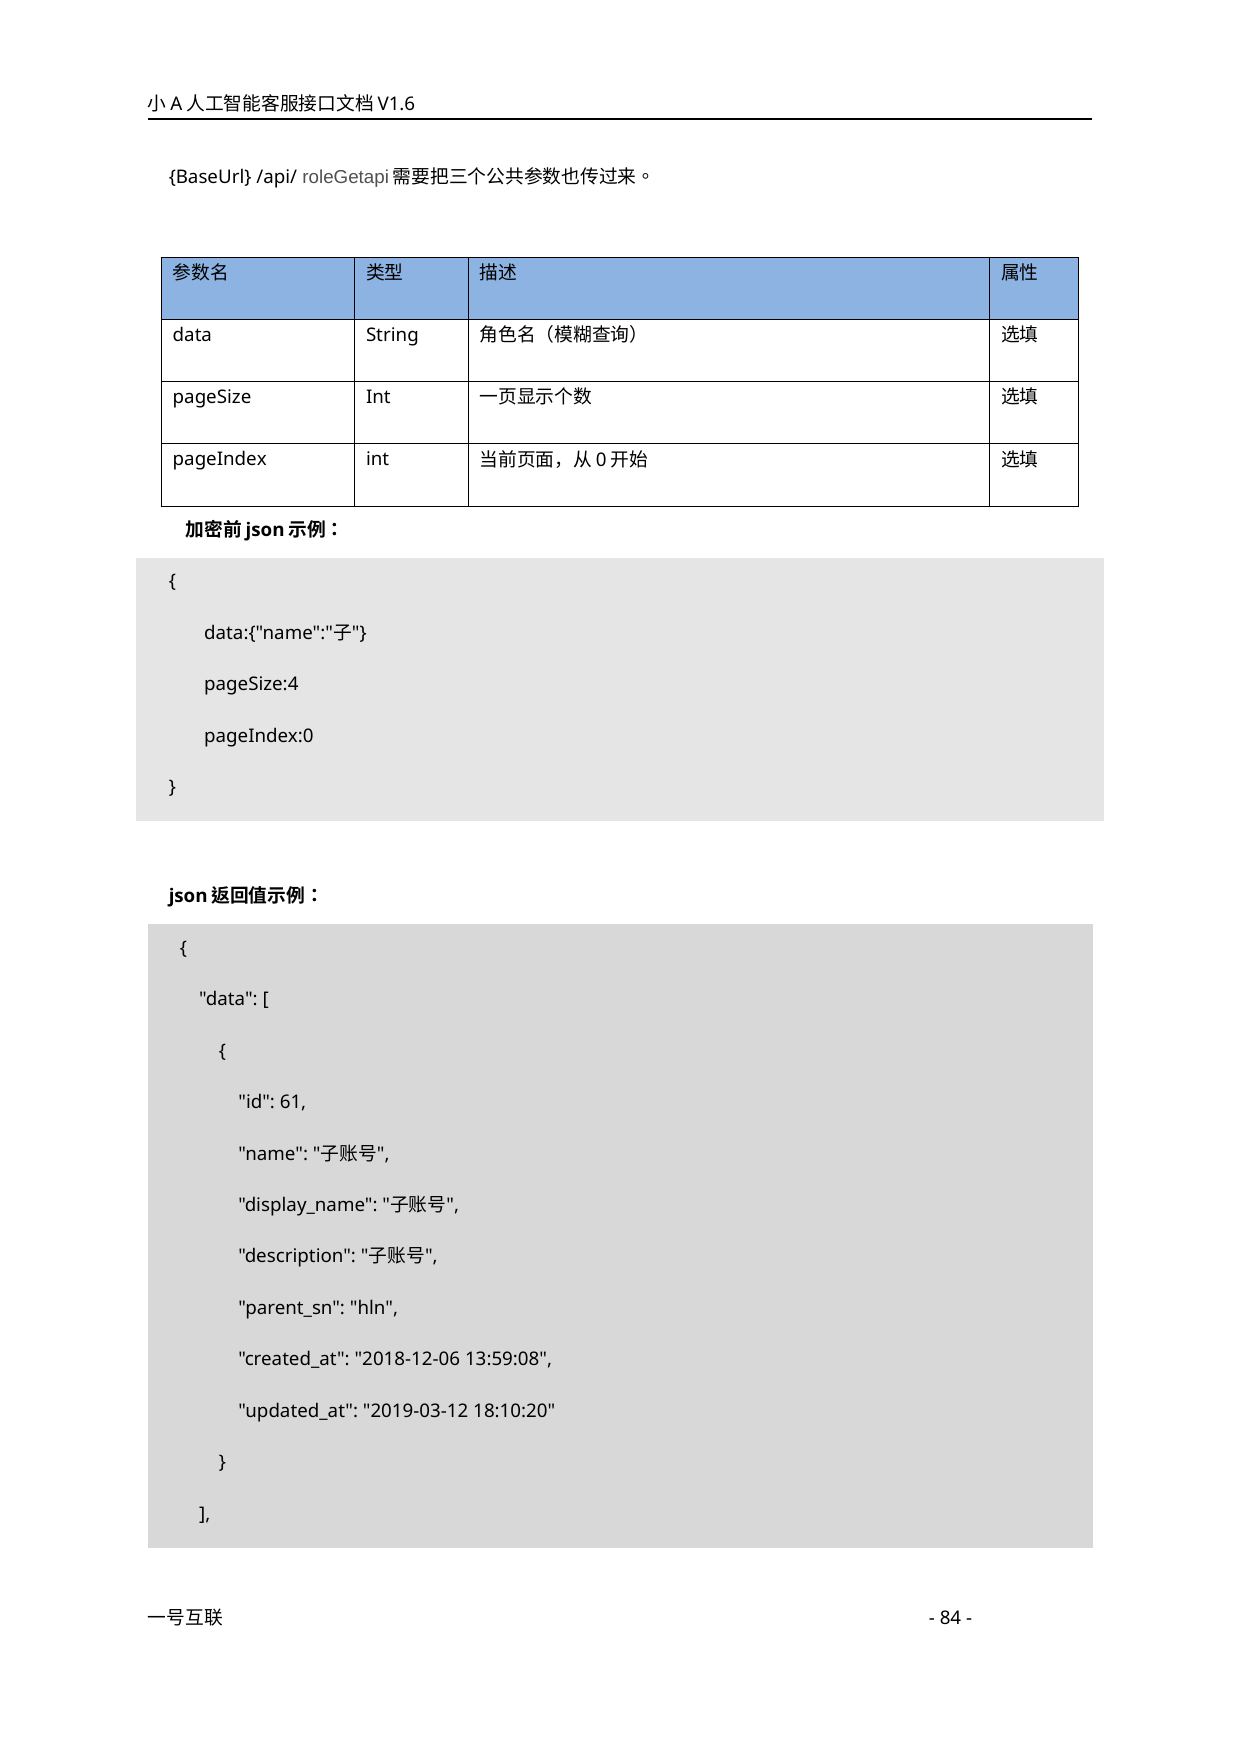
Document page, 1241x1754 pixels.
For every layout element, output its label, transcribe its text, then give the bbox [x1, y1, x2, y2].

table_header 参数名 [162, 258, 354, 319]
text 加密前json示例： [148, 513, 1092, 545]
table_cell pageSize [162, 382, 354, 443]
table_cell 选填 [990, 320, 1078, 381]
table_cell int [355, 444, 468, 506]
table_cell Int [355, 382, 468, 443]
table_header 类型 [355, 258, 468, 319]
table_cell data [162, 320, 354, 381]
table_cell 选填 [990, 382, 1078, 443]
table_header { data:{"name":"子"} pageSize:4 pageIndex:0 } [136, 558, 1104, 821]
table_cell 一页显示个数 [469, 382, 989, 443]
table_cell 选填 [990, 444, 1078, 506]
table_cell String [355, 320, 468, 381]
table_cell 当前页面，从0开始 [469, 444, 989, 506]
table_cell 角色名（模糊查询） [469, 320, 989, 381]
text {BaseUrl} /api/ roleGetapi需要把三个公共参数也传过来。 [148, 160, 1092, 193]
table_header 描述 [469, 258, 989, 319]
table_header 属性 [990, 258, 1078, 319]
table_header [148, 924, 1093, 1548]
text json返回值示例： [148, 879, 1092, 912]
table_cell pageIndex [162, 444, 354, 506]
